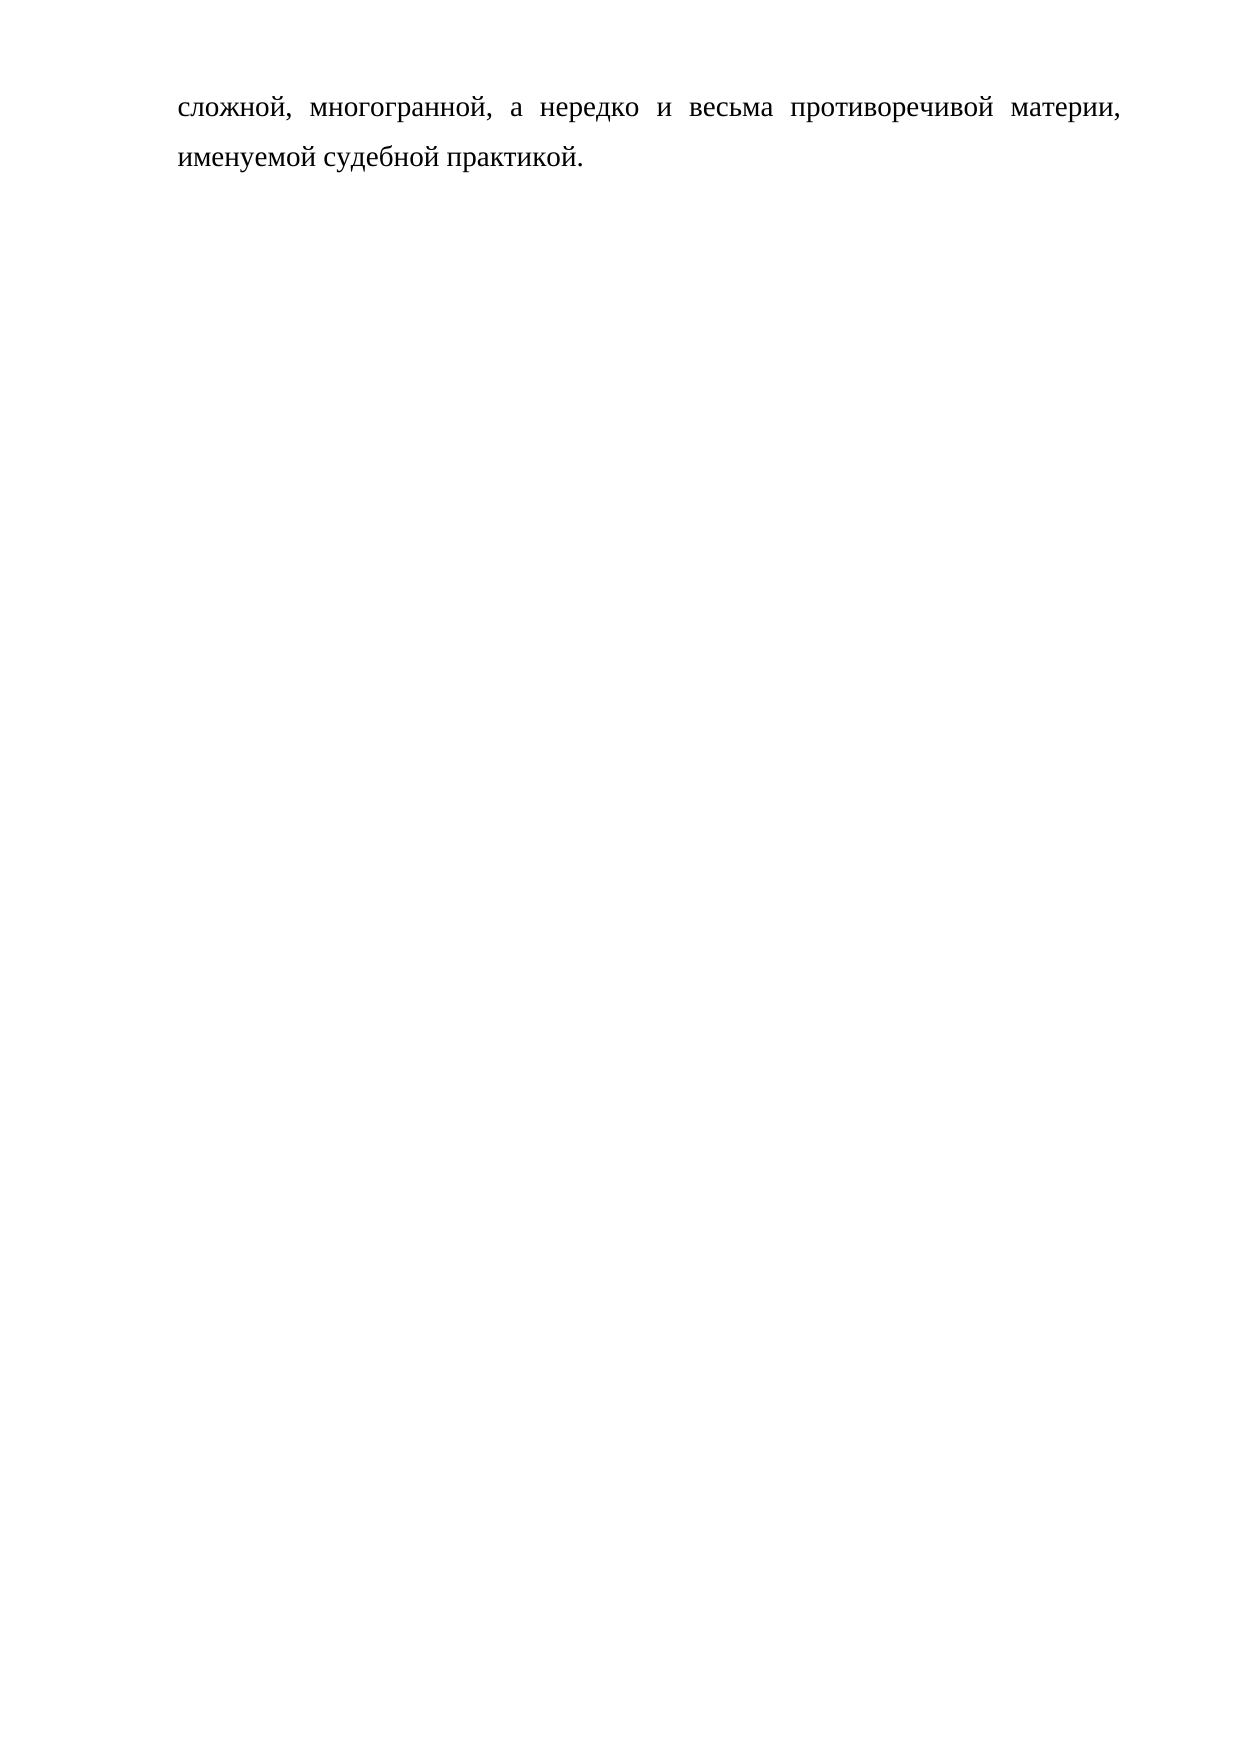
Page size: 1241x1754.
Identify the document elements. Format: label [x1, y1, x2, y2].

text [177, 89, 1122, 172]
